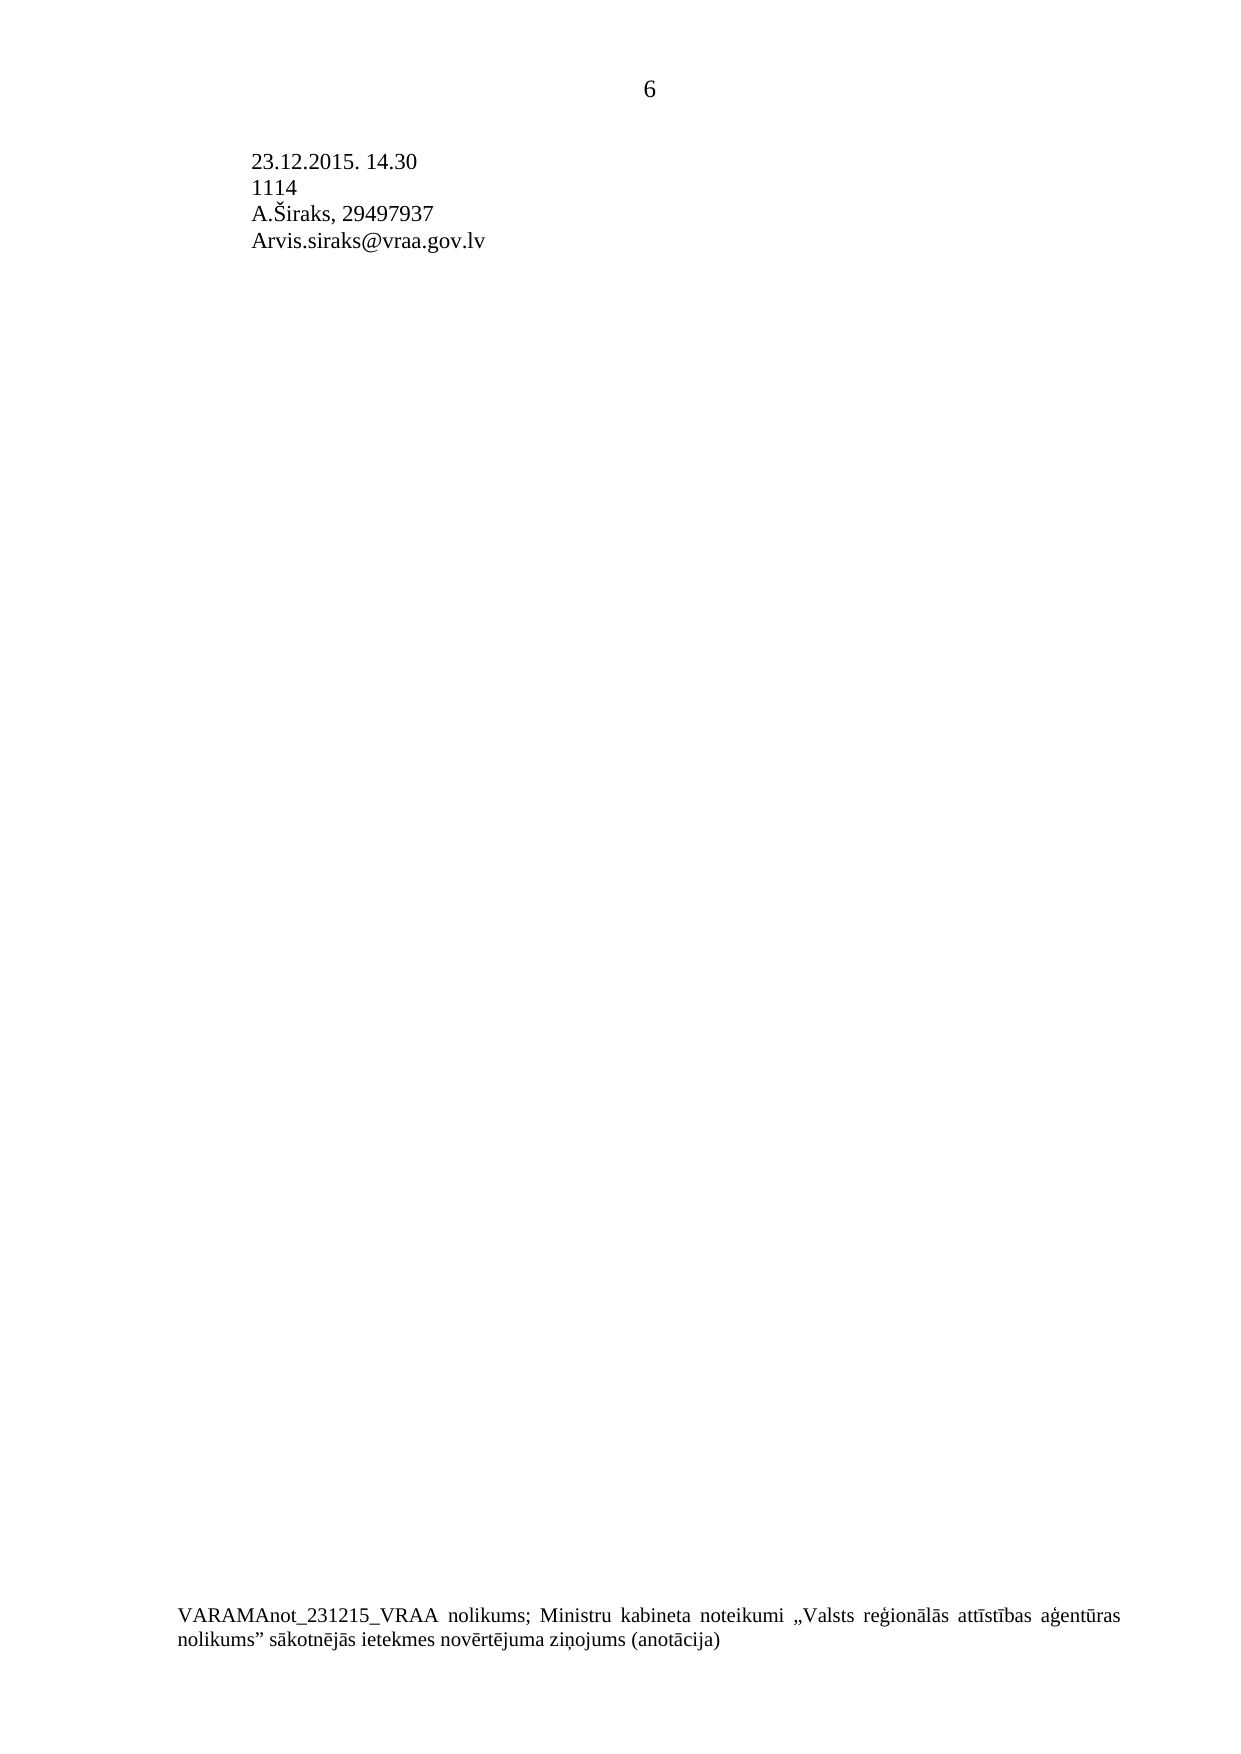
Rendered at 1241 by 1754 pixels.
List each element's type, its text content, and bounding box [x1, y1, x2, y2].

text Arvis.siraks@vraa.gov.lv [251, 227, 1122, 253]
text 23.12.2015. 14.30 [251, 148, 1122, 174]
text A.Širaks, 29497937 [251, 200, 1122, 227]
text 1114 [251, 174, 1122, 200]
